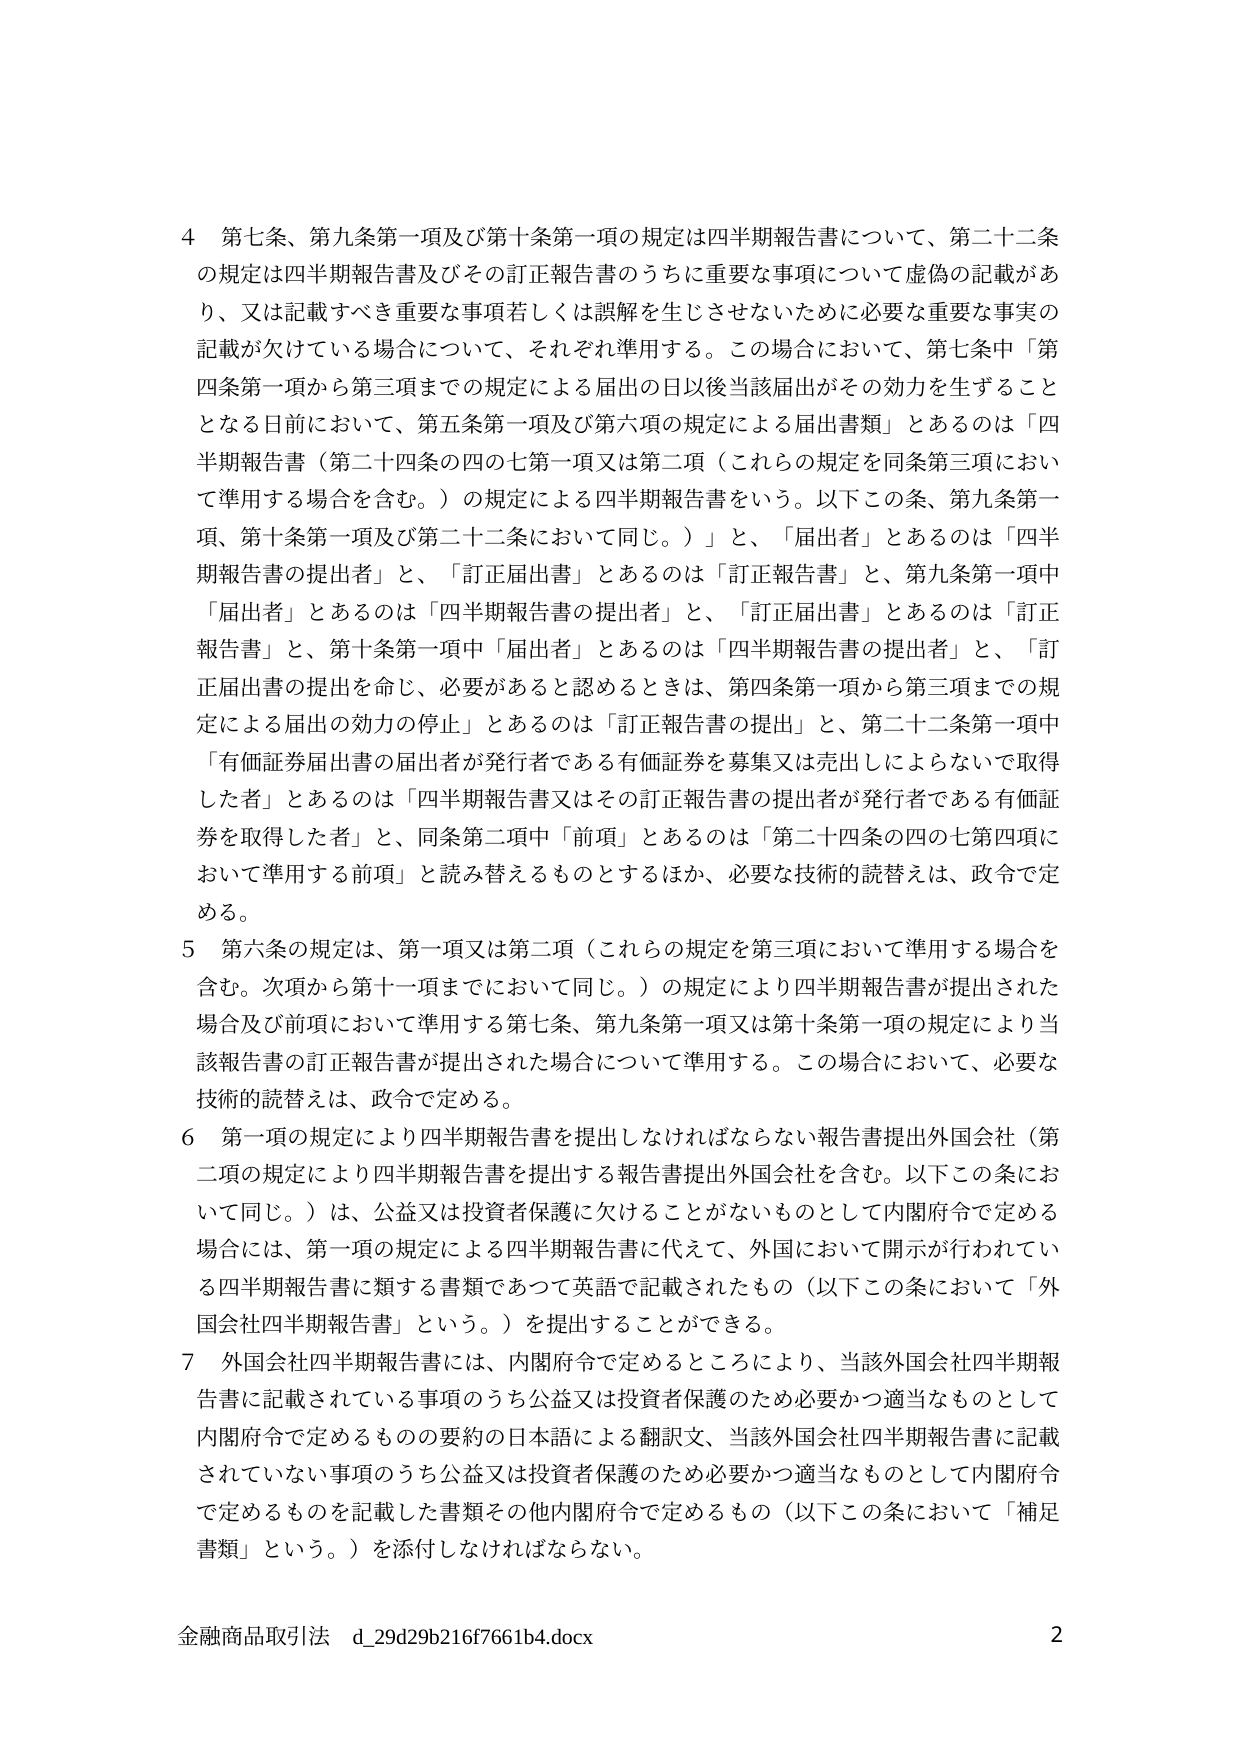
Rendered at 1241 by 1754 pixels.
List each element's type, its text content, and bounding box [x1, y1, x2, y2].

text ６ 第一項の規定により四半期報告書を提出しなければならない報告書提出外国会社（第二項の規定により四半期報告書を提出する報告書提出外国会社を含む。以下この条において同じ。）は、公益又は投資者保護に欠けることがないものとして内閣府令で定める場合には、第一項の規定による四半期報告書に代えて、外国において開示が行われている四半期報告書に類する書類であつて英語で記載されたもの（以下この条において「外国会社四半期報告書」という。）を提出することができる。 [177, 1117, 1063, 1342]
text ５ 第六条の規定は、第一項又は第二項（これらの規定を第三項において準用する場合を含む。次項から第十一項までにおいて同じ。）の規定により四半期報告書が提出された場合及び前項において準用する第七条、第九条第一項又は第十条第一項の規定により当該報告書の訂正報告書が提出された場合について準用する。この場合において、必要な技術的読替えは、政令で定める。 [177, 929, 1063, 1117]
text ７ 外国会社四半期報告書には、内閣府令で定めるところにより、当該外国会社四半期報告書に記載されている事項のうち公益又は投資者保護のため必要かつ適当なものとして内閣府令で定めるものの要約の日本語による翻訳文、当該外国会社四半期報告書に記載されていない事項のうち公益又は投資者保護のため必要かつ適当なものとして内閣府令で定めるものを記載した書類その他内閣府令で定めるもの（以下この条において「補足書類」という。）を添付しなければならない。 [177, 1342, 1063, 1567]
text ４ 第七条、第九条第一項及び第十条第一項の規定は四半期報告書について、第二十二条の規定は四半期報告書及びその訂正報告書のうちに重要な事項について虚偽の記載があり、又は記載すべき重要な事項若しくは誤解を生じさせないために必要な重要な事実の記載が欠けている場合について、それぞれ準用する。この場合において、第七条中「第四条第一項から第三項までの規定による届出の日以後当該届出がその効力を生ずることとなる日前において、第五条第一項及び第六項の規定による届出書類」とあるのは「四半期報告書（第二十四条の四の七第一項又は第二項（これらの規定を同条第三項において準用する場合を含む。）の規定による四半期報告書をいう。以下この条、第九条第一項、第十条第一項及び第二十二条において同じ。）」と、「届出者」とあるのは「四半期報告書の提出者」と、「訂正届出書」とあるのは「訂正報告書」と、第九条第一項中「届出者」とあるのは「四半期報告書の提出者」と、「訂正届出書」とあるのは「訂正報告書」と、第十条第一項中「届出者」とあるのは「四半期報告書の提出者」と、「訂正届出書の提出を命じ、必要があると認めるときは、第四条第一項から第三項までの規定による届出の効力の停止」とあるのは「訂正報告書の提出」と、第二十二条第一項中「有価証券届出書の届出者が発行者である有価証券を募集又は売出しによらないで取得した者」とあるのは「四半期報告書又はその訂正報告書の提出者が発行者である有価証券を取得した者」と、同条第二項中「前項」とあるのは「第二十四条の四の七第四項において準用する前項」と読み替えるものとするほか、必要な技術的読替えは、政令で定める。 [177, 217, 1063, 929]
